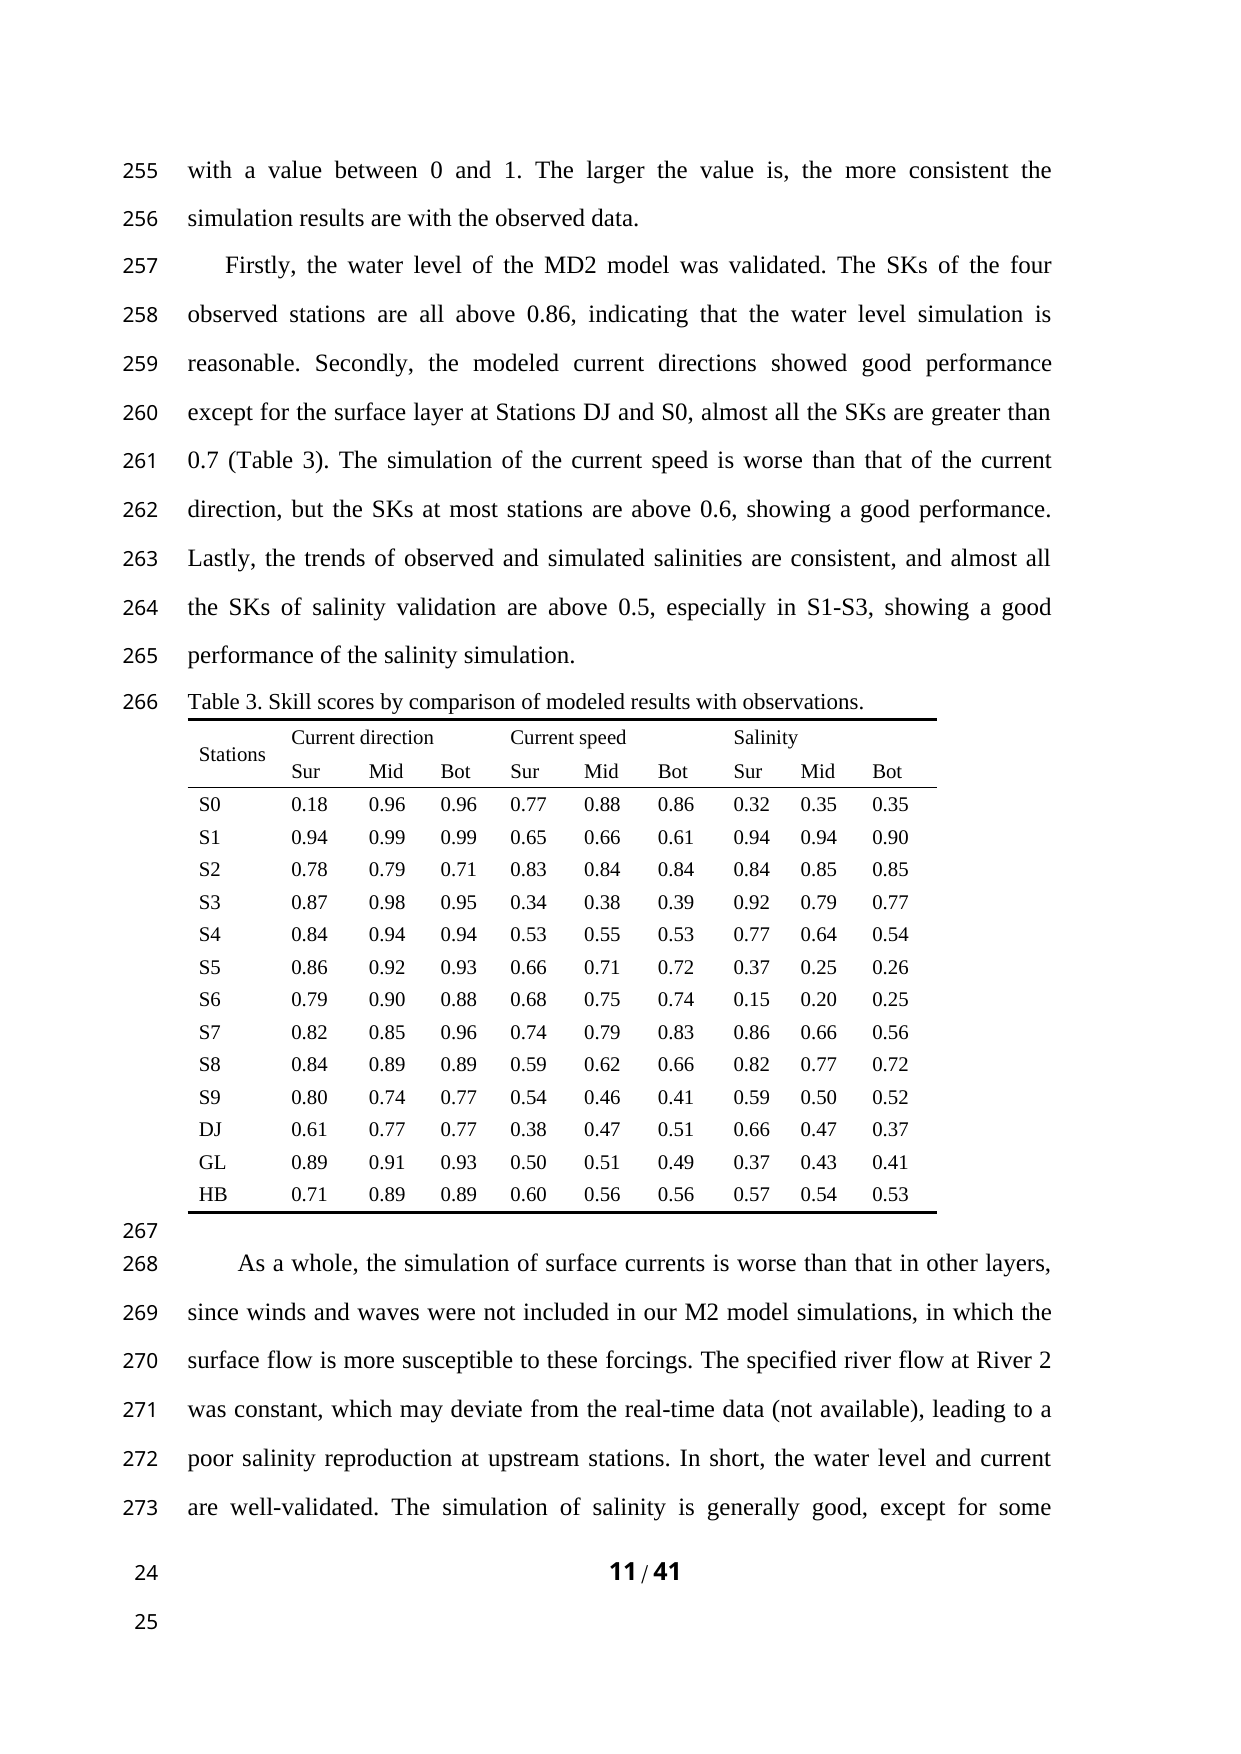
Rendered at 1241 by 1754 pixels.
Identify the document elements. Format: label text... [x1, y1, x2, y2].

table_cell 0.93 [429, 951, 499, 983]
table_header Current speed [499, 721, 722, 753]
table_cell 0.88 [573, 788, 646, 821]
table_cell 0.96 [429, 1016, 499, 1048]
table_cell S2 [188, 853, 280, 886]
table_cell 0.96 [358, 788, 429, 821]
table_cell Mid [789, 754, 861, 787]
table_cell 0.94 [358, 918, 429, 951]
table_cell 0.60 [499, 1178, 573, 1211]
table_cell 0.38 [573, 886, 646, 918]
table_cell 0.52 [861, 1081, 937, 1113]
table_cell 0.84 [573, 853, 646, 886]
table_cell 0.86 [280, 951, 357, 983]
table_cell 0.59 [722, 1081, 789, 1113]
table_cell 0.77 [358, 1113, 429, 1146]
table_cell Mid [573, 754, 646, 787]
table_cell 0.71 [429, 853, 499, 886]
table_cell 0.25 [861, 983, 937, 1016]
table_cell GL [188, 1146, 280, 1178]
table_cell 0.56 [573, 1178, 646, 1211]
table_cell 0.85 [789, 853, 861, 886]
table_cell 0.15 [722, 983, 789, 1016]
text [187, 153, 1053, 234]
table_cell 0.84 [646, 853, 722, 886]
table_cell 0.84 [280, 918, 357, 951]
table_cell 0.37 [722, 1146, 789, 1178]
table_cell 0.71 [280, 1178, 357, 1211]
table_cell 0.66 [499, 951, 573, 983]
table_cell 0.50 [499, 1146, 573, 1178]
table_cell 0.25 [789, 951, 861, 983]
table_cell S9 [188, 1081, 280, 1113]
table_cell S4 [188, 918, 280, 951]
table_cell 0.34 [499, 886, 573, 918]
table_cell Bot [429, 754, 499, 787]
table_cell 0.94 [789, 821, 861, 853]
table_cell 0.41 [646, 1081, 722, 1113]
table_header Current direction [280, 721, 499, 753]
table_cell 0.54 [789, 1178, 861, 1211]
table_cell 0.51 [573, 1146, 646, 1178]
table_cell 0.56 [861, 1016, 937, 1048]
table_cell Sur [499, 754, 573, 787]
table_cell 0.98 [358, 886, 429, 918]
table_cell 0.51 [646, 1113, 722, 1146]
table_cell 0.41 [861, 1146, 937, 1178]
table_cell 0.64 [789, 918, 861, 951]
table_cell 0.20 [789, 983, 861, 1016]
table_cell S8 [188, 1048, 280, 1081]
table_cell 0.77 [861, 886, 937, 918]
table_cell 0.55 [573, 918, 646, 951]
table_cell S5 [188, 951, 280, 983]
table_cell 0.47 [789, 1113, 861, 1146]
table_cell 0.26 [861, 951, 937, 983]
table_cell 0.53 [861, 1178, 937, 1211]
text Table 3. Skill scores by comparison of modeled results with observations. [187, 685, 1053, 718]
table_cell 0.53 [499, 918, 573, 951]
table_cell 0.54 [499, 1081, 573, 1113]
table_cell 0.77 [722, 918, 789, 951]
table_cell 0.79 [280, 983, 357, 1016]
table_cell Mid [358, 754, 429, 787]
table_cell 0.83 [646, 1016, 722, 1048]
table_cell 0.72 [861, 1048, 937, 1081]
table_cell Bot [646, 754, 722, 787]
table_cell Sur [722, 754, 789, 787]
table_cell 0.92 [722, 886, 789, 918]
table_header Salinity [722, 721, 937, 753]
table_cell 0.62 [573, 1048, 646, 1081]
table_cell 0.77 [429, 1113, 499, 1146]
table_cell 0.89 [358, 1048, 429, 1081]
table_cell 0.50 [789, 1081, 861, 1113]
table_cell 0.83 [499, 853, 573, 886]
table_cell 0.74 [499, 1016, 573, 1048]
table_cell 0.77 [499, 788, 573, 821]
table_cell 0.99 [429, 821, 499, 853]
table_cell 0.93 [429, 1146, 499, 1178]
table_cell 0.89 [429, 1048, 499, 1081]
table_cell S6 [188, 983, 280, 1016]
table_cell 0.68 [499, 983, 573, 1016]
table_cell 0.66 [646, 1048, 722, 1081]
table_cell 0.66 [789, 1016, 861, 1048]
table_cell 0.53 [646, 918, 722, 951]
table_cell 0.89 [280, 1146, 357, 1178]
table_cell 0.92 [358, 951, 429, 983]
table_cell 0.39 [646, 886, 722, 918]
table_cell 0.94 [429, 918, 499, 951]
table_cell 0.84 [722, 853, 789, 886]
table_cell 0.74 [358, 1081, 429, 1113]
table_cell S1 [188, 821, 280, 853]
table_cell 0.61 [646, 821, 722, 853]
table_cell 0.37 [722, 951, 789, 983]
table_cell Bot [861, 754, 937, 787]
table_cell 0.89 [358, 1178, 429, 1211]
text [187, 1246, 1053, 1522]
table_cell S0 [188, 788, 280, 821]
table_cell 0.94 [722, 821, 789, 853]
table_cell HB [188, 1178, 280, 1211]
table_header Stations [188, 721, 280, 787]
table_cell 0.82 [280, 1016, 357, 1048]
table_cell 0.47 [573, 1113, 646, 1146]
table_cell 0.89 [429, 1178, 499, 1211]
table_cell 0.56 [646, 1178, 722, 1211]
table_cell 0.91 [358, 1146, 429, 1178]
table_cell 0.61 [280, 1113, 357, 1146]
table_cell 0.86 [646, 788, 722, 821]
table_cell 0.35 [861, 788, 937, 821]
table_cell S3 [188, 886, 280, 918]
table_cell Sur [280, 754, 357, 787]
table_cell 0.96 [429, 788, 499, 821]
table_cell 0.43 [789, 1146, 861, 1178]
text Firstly, the water level of the MD2 model was validated. The SKs of the four observed stations are all above 0.86, indicating that the water level simulation is reasonable. Secondly, the modeled current directions showed good performance except for the surface layer at Stations DJ and S0, almost all the SKs are greater than 0.7 (Table 3). The simulation of the current speed is worse than that of the current direction, but the SKs at most stations are above 0.6, showing a good performance. Lastly, the trends of observed and simulated salinities are consistent, and almost all the SKs of salinity validation are above 0.5, especially in S1-S3, showing a good performance of the salinity simulation. [187, 248, 1053, 671]
table_cell 0.88 [429, 983, 499, 1016]
table_cell 0.85 [358, 1016, 429, 1048]
table_cell 0.84 [280, 1048, 357, 1081]
table_cell 0.85 [861, 853, 937, 886]
table_cell S7 [188, 1016, 280, 1048]
table_cell 0.54 [861, 918, 937, 951]
table_cell 0.79 [358, 853, 429, 886]
table_cell 0.66 [722, 1113, 789, 1146]
table_cell 0.57 [722, 1178, 789, 1211]
table_cell 0.95 [429, 886, 499, 918]
table_cell 0.94 [280, 821, 357, 853]
table_cell 0.90 [358, 983, 429, 1016]
table_cell 0.72 [646, 951, 722, 983]
table_cell 0.77 [789, 1048, 861, 1081]
table_cell 0.71 [573, 951, 646, 983]
table_cell 0.78 [280, 853, 357, 886]
table_cell 0.99 [358, 821, 429, 853]
table_cell 0.59 [499, 1048, 573, 1081]
table_cell 0.65 [499, 821, 573, 853]
table_cell 0.86 [722, 1016, 789, 1048]
table_cell 0.75 [573, 983, 646, 1016]
table_cell DJ [188, 1113, 280, 1146]
table_cell 0.77 [429, 1081, 499, 1113]
table_cell 0.38 [499, 1113, 573, 1146]
table_cell 0.80 [280, 1081, 357, 1113]
table_cell 0.87 [280, 886, 357, 918]
table_cell 0.37 [861, 1113, 937, 1146]
table_cell 0.74 [646, 983, 722, 1016]
table_cell 0.79 [789, 886, 861, 918]
table_cell 0.46 [573, 1081, 646, 1113]
table_cell 0.18 [280, 788, 357, 821]
table_cell 0.49 [646, 1146, 722, 1178]
table_cell 0.66 [573, 821, 646, 853]
table_cell 0.82 [722, 1048, 789, 1081]
table_cell 0.35 [789, 788, 861, 821]
table_cell 0.90 [861, 821, 937, 853]
table_cell 0.79 [573, 1016, 646, 1048]
table_cell 0.32 [722, 788, 789, 821]
